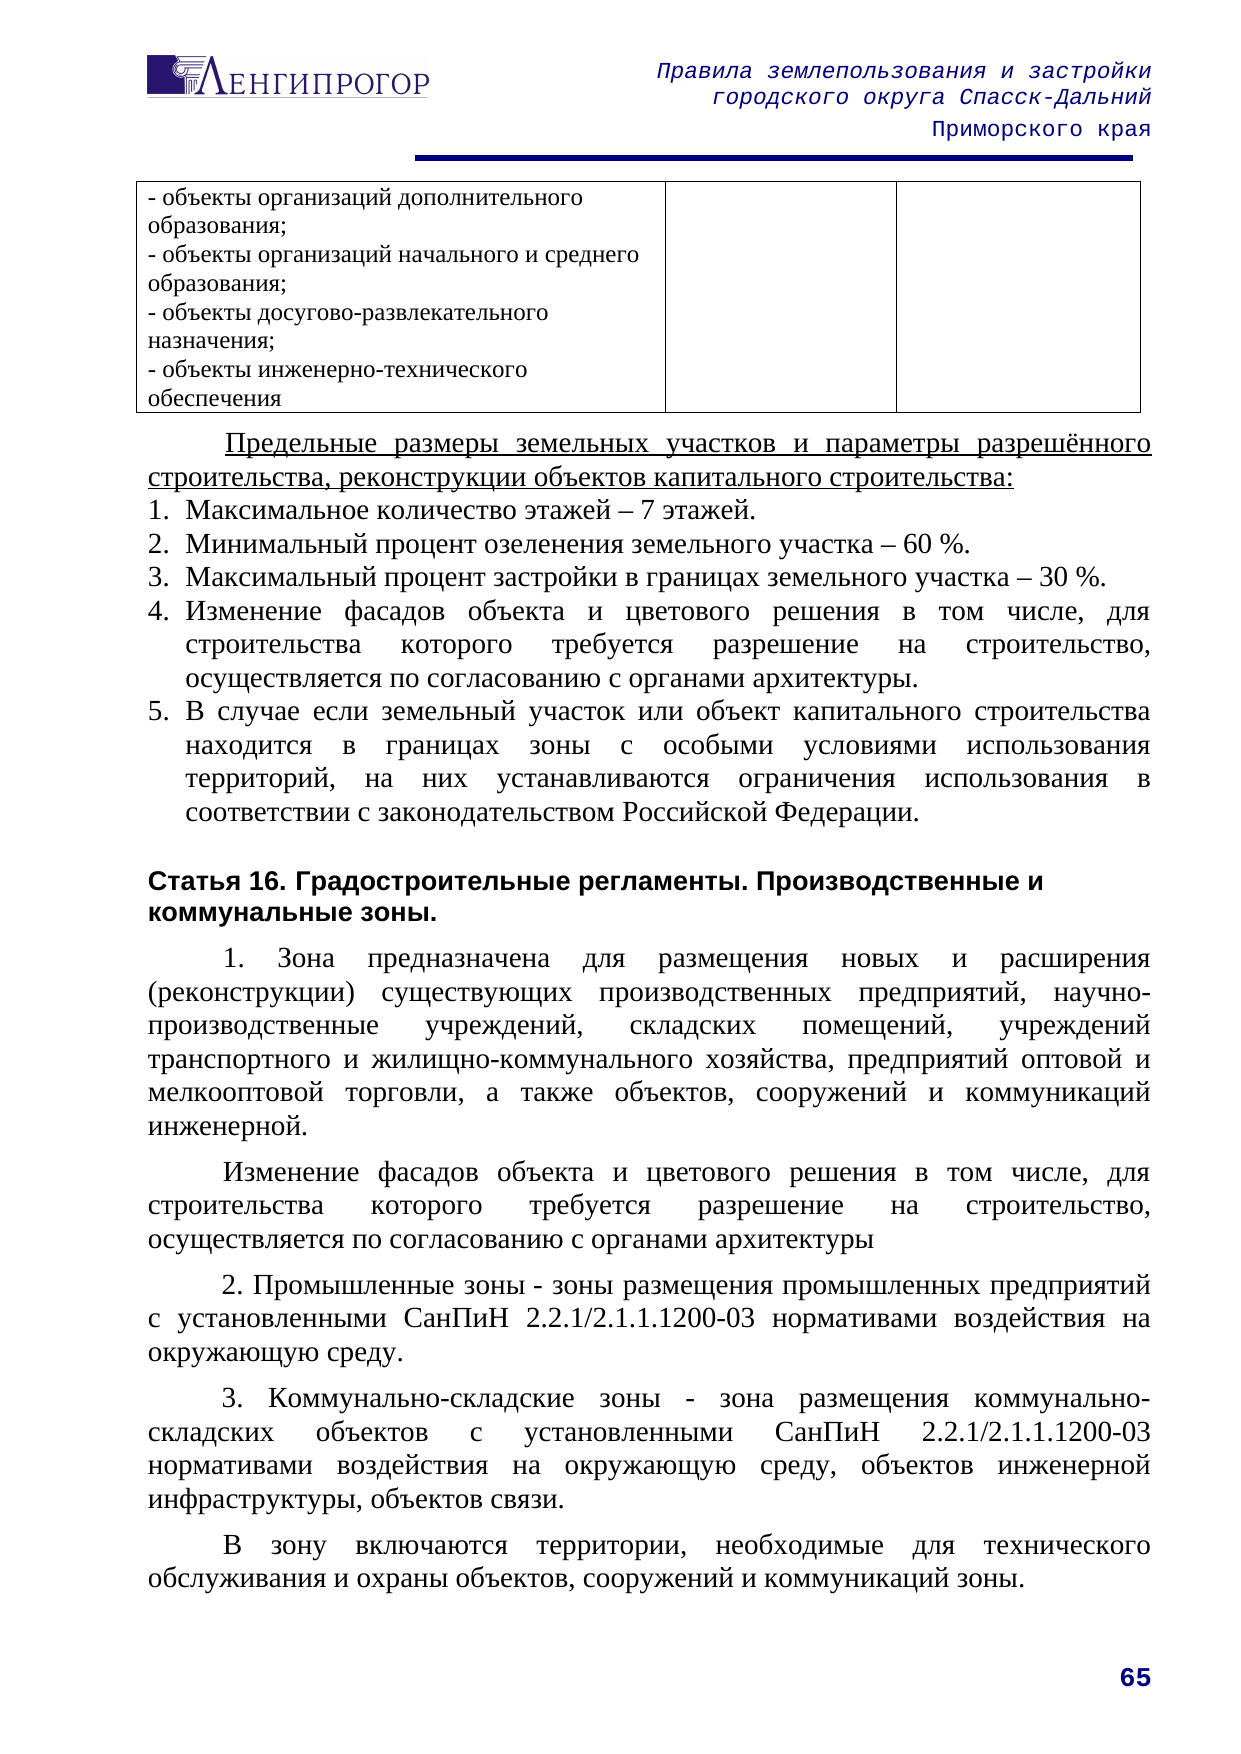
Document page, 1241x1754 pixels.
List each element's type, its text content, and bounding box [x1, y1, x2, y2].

picture [147, 55, 429, 98]
list Изменение фасадов объекта и цветового решения в том числе, для строительства которого требуется разрешение на строительство, осуществляется по согласованию с органами архитектуры [148, 1154, 1152, 1254]
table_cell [666, 182, 896, 412]
list В зону включаются территории, необходимые для технического обслуживания и охраны объектов, сооружений и коммуникаций зоны. [148, 1527, 1152, 1594]
list Изменение фасадов объекта и цветового решения в том числе, для строительства которого требуется разрешение на строительство, осуществляется по согласованию с органами архитектуры. [148, 593, 1152, 693]
text 2. Промышленные зоны - зоны размещения промышленных предприятий с установленными СанПиН 2.2.1/2.1.1.1200-03 нормативами воздействия на окружающую среду. [148, 1267, 1152, 1368]
list Минимальный процент озеленения земельного участка – 60 %. [148, 526, 1152, 559]
list Максимальный процент застройки в границах земельного участка – 30 %. [148, 559, 1152, 593]
subtitle Градостроительные регламенты. Производственные и коммунальные зоны. [148, 865, 1152, 928]
list Максимальное количество этажей – 7 этажей. [148, 492, 1152, 526]
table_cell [137, 182, 665, 412]
text 3. Коммунально-складские зоны - зона размещения коммунально-складских объектов с установленными СанПиН 2.2.1/2.1.1.1200-03 нормативами воздействия на окружающую среду, объектов инженерной инфраструктуры, объектов связи. [148, 1380, 1152, 1514]
list 1. Зона предназначена для размещения новых и расширения (реконструкции) существующих производственных предприятий, научно-производственные учреждений, складских помещений, учреждений транспортного и жилищно-коммунального хозяйства, предприятий оптовой и мелкооптовой торговли, а также объектов, сооружений и коммуникаций инженерной. [148, 940, 1152, 1141]
list В случае если земельный участок или объект капитального строительства находится в границах зоны с особыми условиями использования территорий, на них устанавливаются ограничения использования в соответствии с законодательством Российской Федерации. [148, 693, 1152, 828]
text Предельные размеры земельных участков и параметры разрешённого строительства, реконструкции объектов капитального строительства: [148, 425, 1152, 492]
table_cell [897, 182, 1140, 412]
